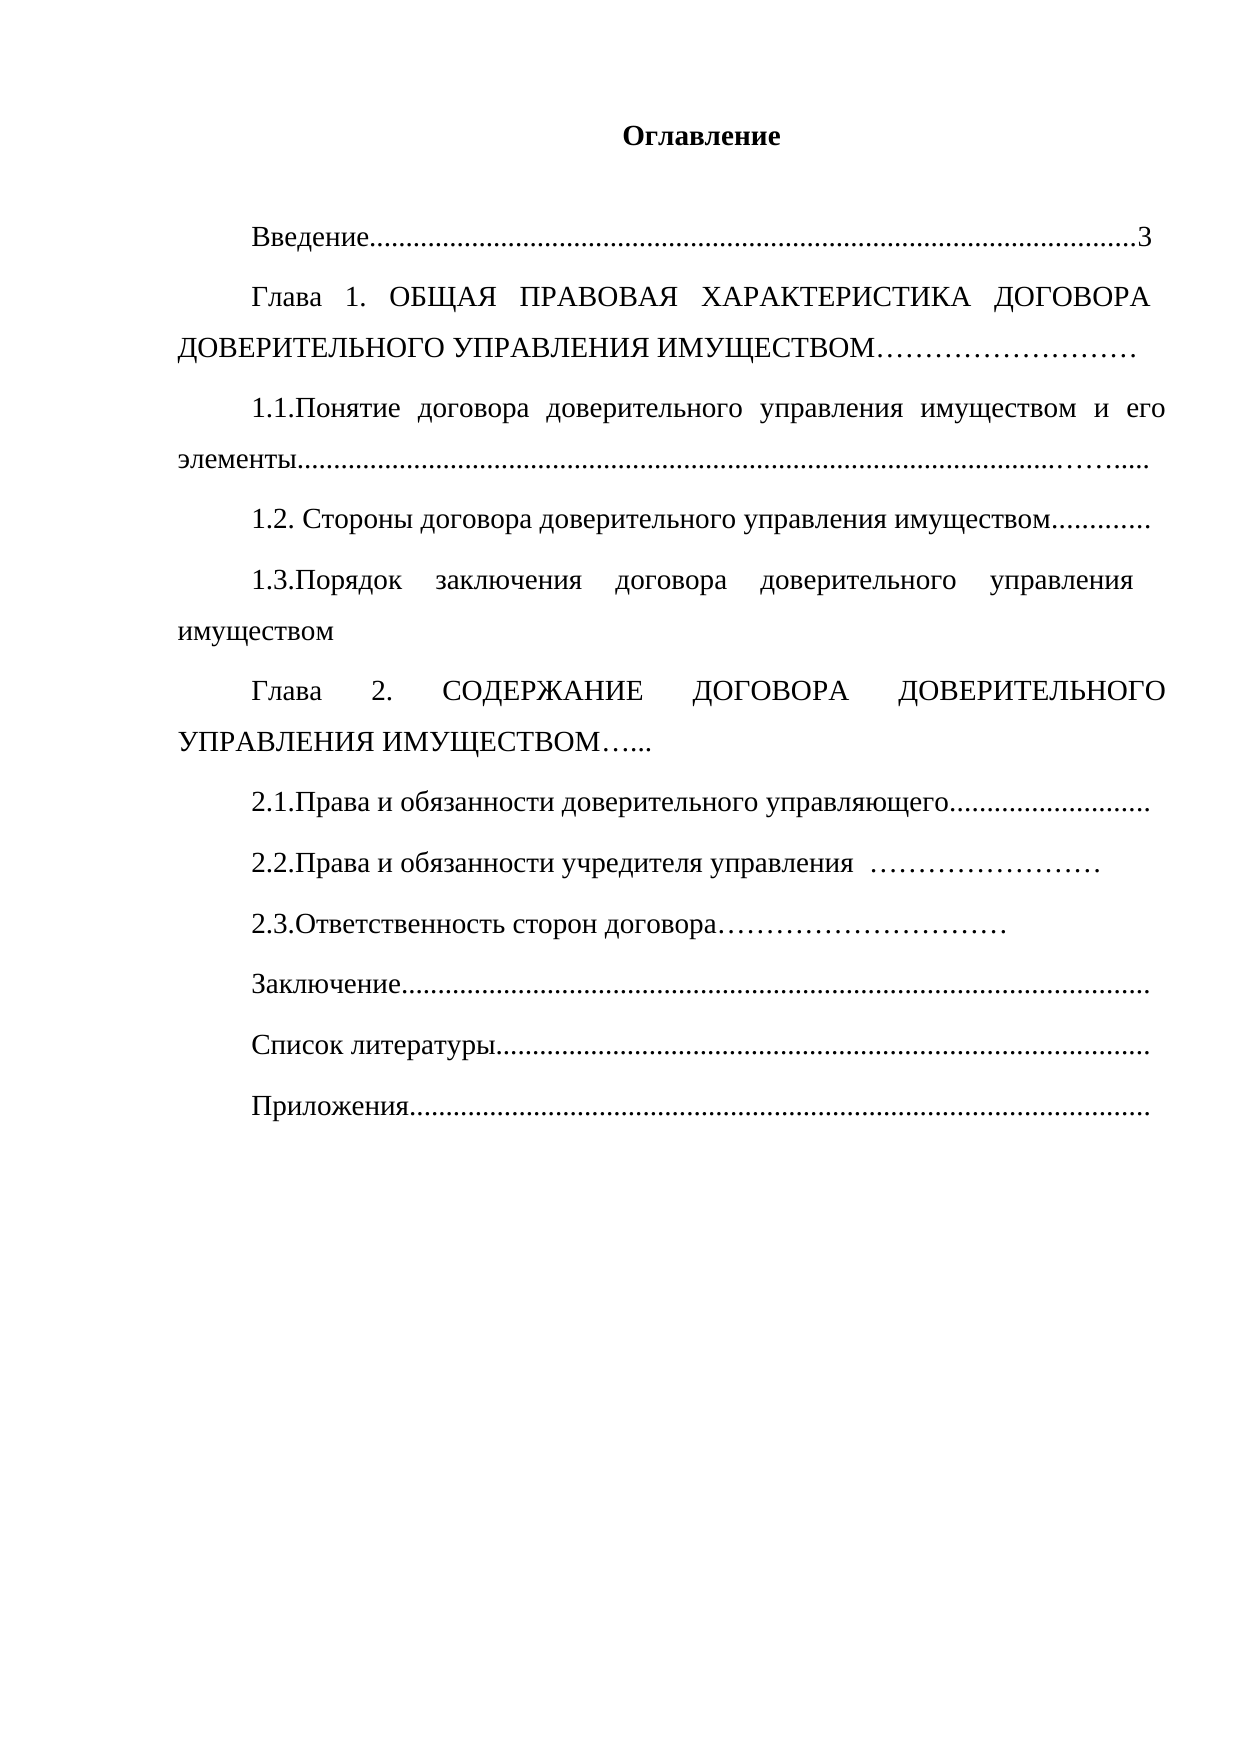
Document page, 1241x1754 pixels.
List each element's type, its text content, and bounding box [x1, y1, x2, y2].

text 2.2.Права и обязанности учредителя управления …………………… [177, 845, 854, 879]
text 1.2. Стороны договора доверительного управления имуществом [177, 502, 302, 535]
text 1.1.Понятие договора доверительного управления имуществом и его элементы........................................................................................................……..... [177, 391, 1167, 474]
text 2.3.Ответственность сторон договора………………………… [177, 906, 1167, 939]
text Глава 2. СОДЕРЖАНИЕ ДОГОВОРА ДОВЕРИТЕЛЬНОГО УПРАВЛЕНИЯ ИМУЩЕСТВОМ…... [177, 673, 1167, 757]
text 1.2. Стороны договора доверительного управления имуществом [1051, 502, 1167, 535]
subtitle Оглавление [177, 118, 1152, 152]
text 1.3.Порядок заключения договора доверительного управления имуществом [177, 562, 1134, 646]
text 2.1.Права и обязанности доверительного управляющего [177, 784, 1167, 818]
text 2.2.Права и обязанности учредителя управления …………………… [861, 845, 1167, 879]
text Заключение [177, 967, 1167, 1000]
text Приложения [177, 1088, 1167, 1122]
text Введение 3 [177, 219, 1167, 252]
text Глава 1. ОБЩАЯ ПРАВОВАЯ ХАРАКТЕРИСТИКА ДОГОВОРА ДОВЕРИТЕЛЬНОГО УПРАВЛЕНИЯ ИМУЩЕСТВОМ……………………… [177, 279, 1152, 363]
text Список литературы [177, 1027, 1167, 1061]
